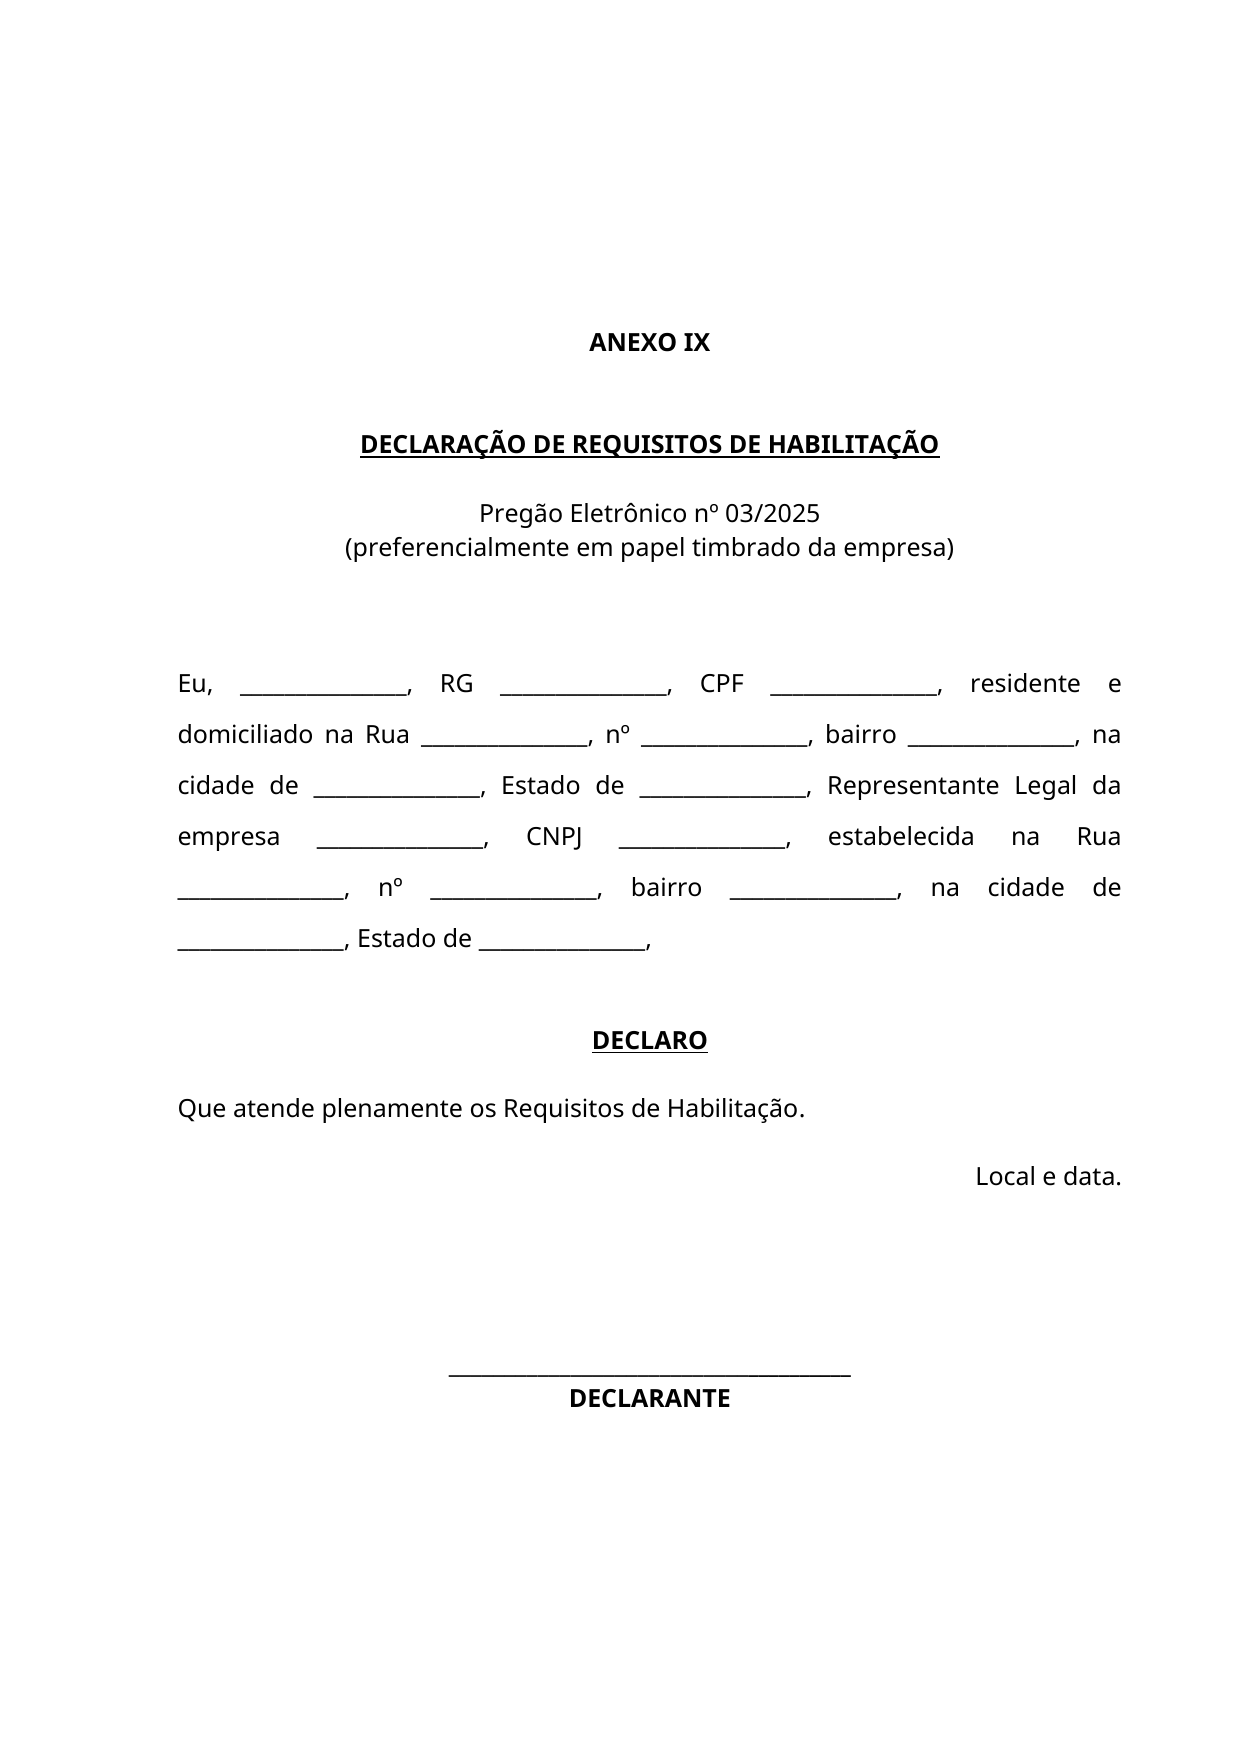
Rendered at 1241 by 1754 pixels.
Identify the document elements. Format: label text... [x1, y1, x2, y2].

text Pregão Eletrônico nº 03/2025 [177, 495, 1122, 529]
text (preferencialmente em papel timbrado da empresa) [177, 529, 1122, 563]
text DECLARANTE [177, 1380, 1122, 1414]
text DECLARO [177, 1023, 1122, 1057]
text Local e data. [177, 1159, 1122, 1193]
text DECLARAÇÃO DE REQUISITOS DE HABILITAÇÃO [177, 427, 1122, 461]
text Eu, _______________, RG _______________, CPF _______________, residente e domiciliado na Rua _______________, nº _______________, bairro _______________, na cidade de _______________, Estado de _______________, Representante Legal da empresa _______________, CNPJ _______________, estabelecida na Rua _______________, nº _______________, bairro _______________, na cidade de _______________, Estado de _______________, [177, 666, 1122, 955]
text Que atende plenamente os Requisitos de Habilitação. [177, 1091, 1122, 1125]
text ANEXO IX [177, 325, 1122, 359]
text _____________________________________ [177, 1346, 1122, 1380]
